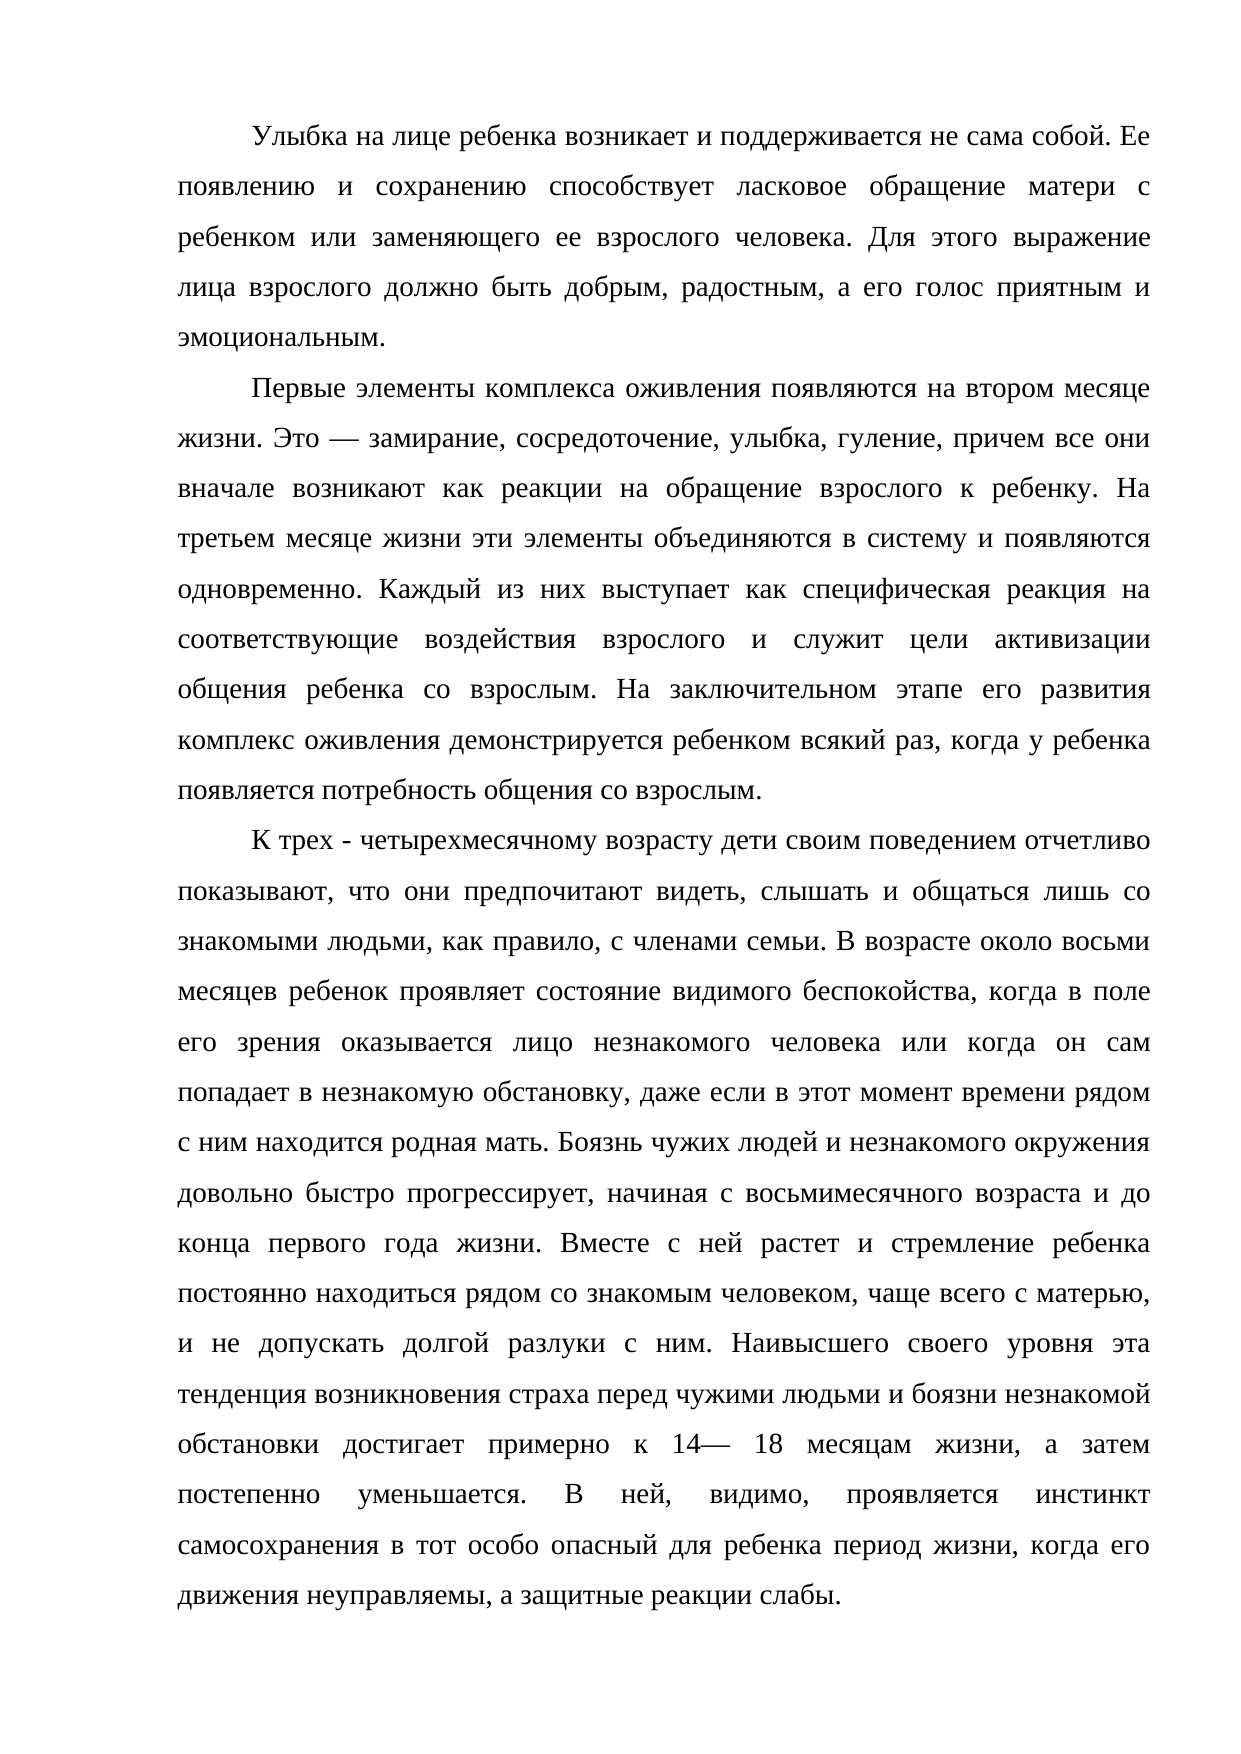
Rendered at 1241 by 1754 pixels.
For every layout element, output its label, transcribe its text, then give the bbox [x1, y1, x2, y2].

text Улыбка на лице ребенка возникает и поддерживается не сама собой. Ее появлению и сохранению способствует ласковое обращение матери с ребенком или заменяющего ее взрослого человека. Для этого выражение лица взрослого должно быть добрым, радостным, а его голос приятным и эмоциональным. [177, 118, 1152, 353]
text К трех - четырехмесячному возрасту дети своим поведением отчетливо показывают, что они предпочитают видеть, слышать и общаться лишь со знакомыми людьми, как правило, с членами семьи. В возрасте около восьми месяцев ребенок проявляет состояние видимого беспокойства, когда в поле его зрения оказывается лицо незнакомого человека или когда он сам попадает в незнакомую обстановку, даже если в этот момент времени рядом с ним находится родная мать. Боязнь чужих людей и незнакомого окружения довольно быстро прогрессирует, начиная с восьмимесячного возраста и до конца первого года жизни. Вместе с ней растет и стремление ребенка постоянно находиться рядом со знакомым человеком, чаще всего с матерью, и не допускать долгой разлуки с ним. Наивысшего своего уровня эта тенденция возникновения страха перед чужими людьми и боязни незнакомой обстановки достигает примерно к 14— 18 месяцам жизни, а затем постепенно уменьшается. В ней, видимо, проявляется инстинкт самосохранения в тот особо опасный для ребенка период жизни, когда его движения неуправляемы, а защитные реакции слабы. [177, 822, 1152, 1611]
text Первые элементы комплекса оживления появляются на втором месяце жизни. Это — замирание, сосредоточение, улыбка, гуление, причем все они вначале возникают как реакции на обращение взрослого к ребенку. На третьем месяце жизни эти элементы объединяются в систему и появляются одновременно. Каждый из них выступает как специфическая реакция на соответствующие воздействия взрослого и служит цели активизации общения ребенка со взрослым. На заключительном этапе его развития комплекс оживления демонстрируется ребенком всякий раз, когда у ребенка появляется потребность общения со взрослым. [177, 370, 1152, 806]
